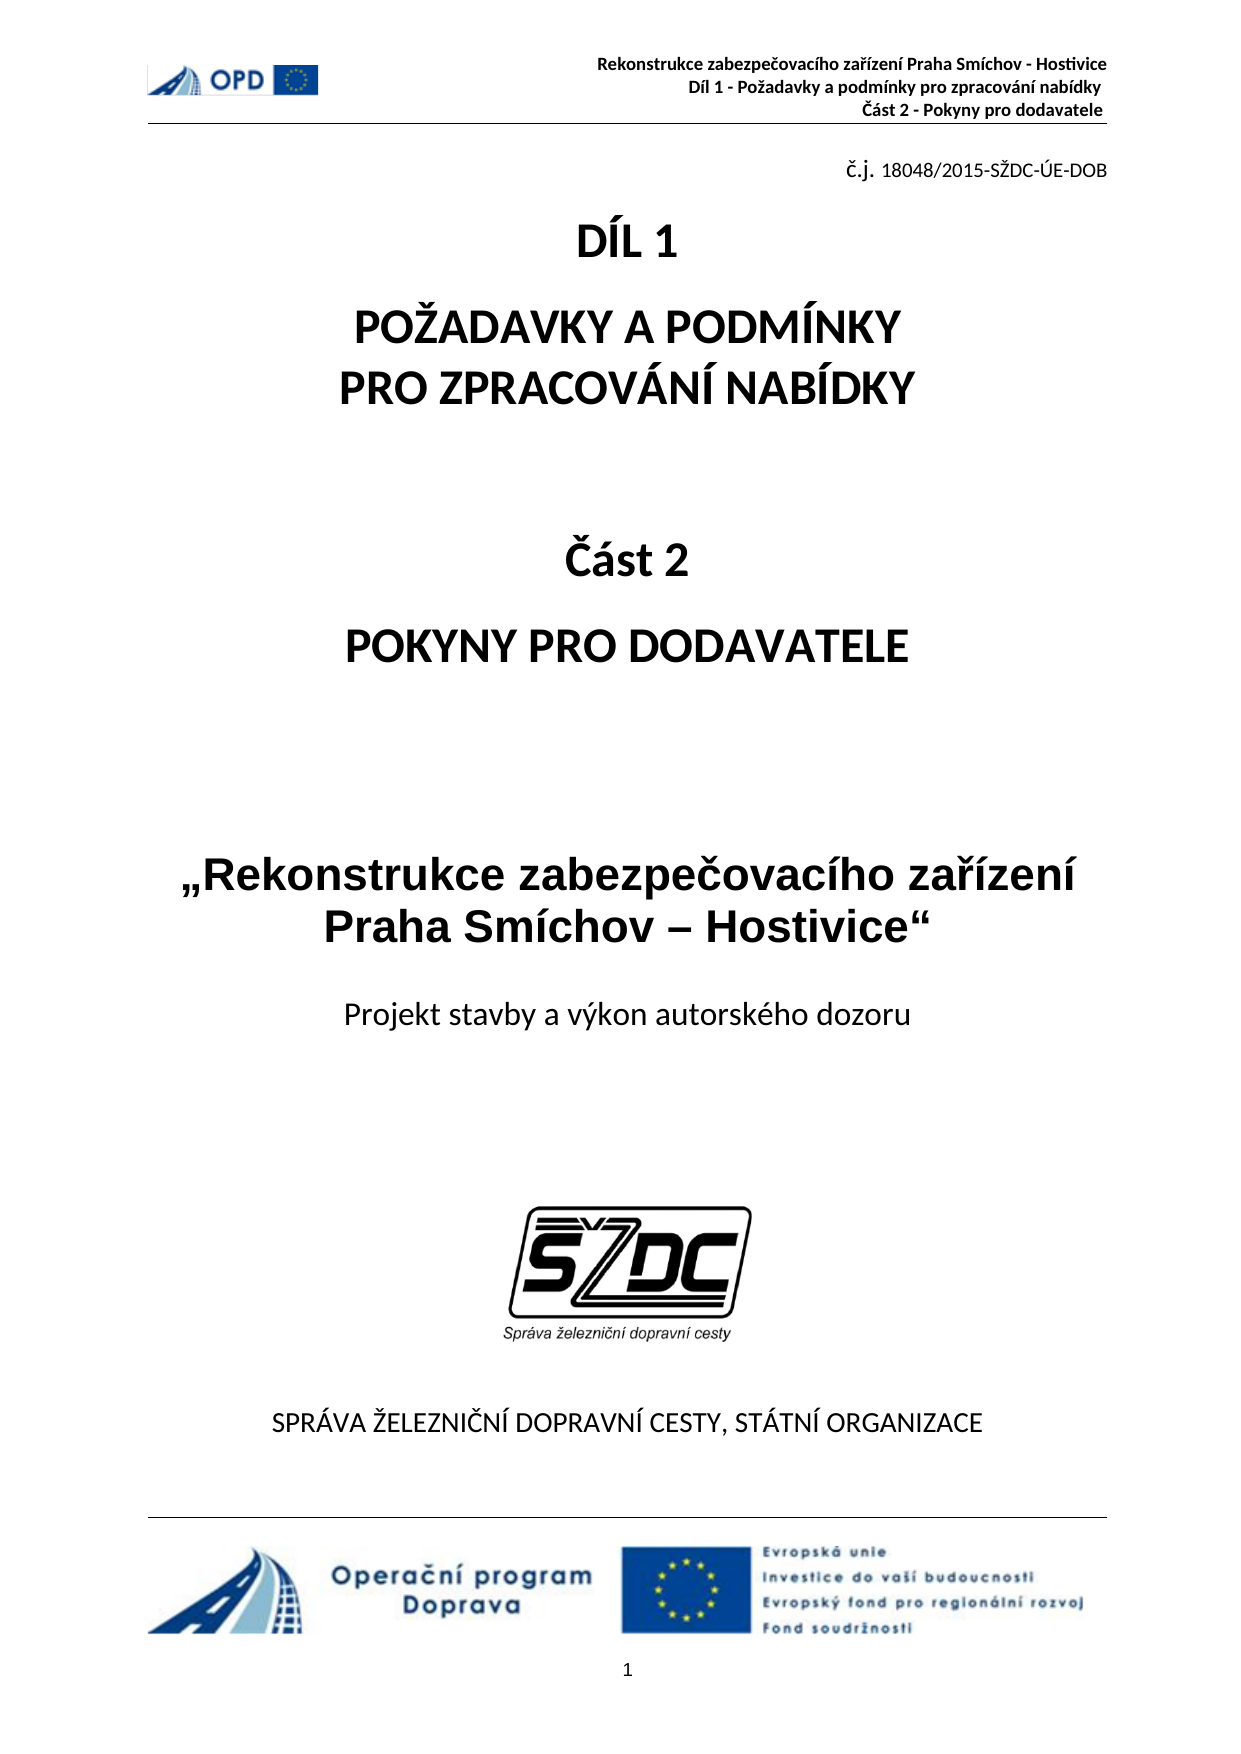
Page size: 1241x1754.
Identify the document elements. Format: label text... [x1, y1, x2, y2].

subtitle POKYNY PRO DODAVATELE [148, 614, 1107, 675]
picture [147, 1546, 1085, 1637]
picture [146, 65, 319, 97]
text Část 2 [148, 528, 1107, 589]
picture [503, 1206, 752, 1342]
text POŽADAVKY A PODMÍNKY [148, 295, 1107, 356]
text „Rekonstrukce zabezpečovacího zařízení Praha Smíchov – Hostivice“ [148, 847, 1107, 952]
text Projekt stavby a výkon autorského dozoru [148, 993, 1107, 1034]
text PRO ZPRACOVÁNÍ NABÍDKY [148, 356, 1107, 417]
text SPRÁVA ŽELEZNIČNÍ DOPRAVNÍ CESTY, STÁTNÍ ORGANIZACE [148, 1404, 1107, 1440]
text DÍL 1 [148, 209, 1107, 270]
text č.j. 18048/2015-SŽDC-ÚE-DOB [148, 153, 1107, 184]
